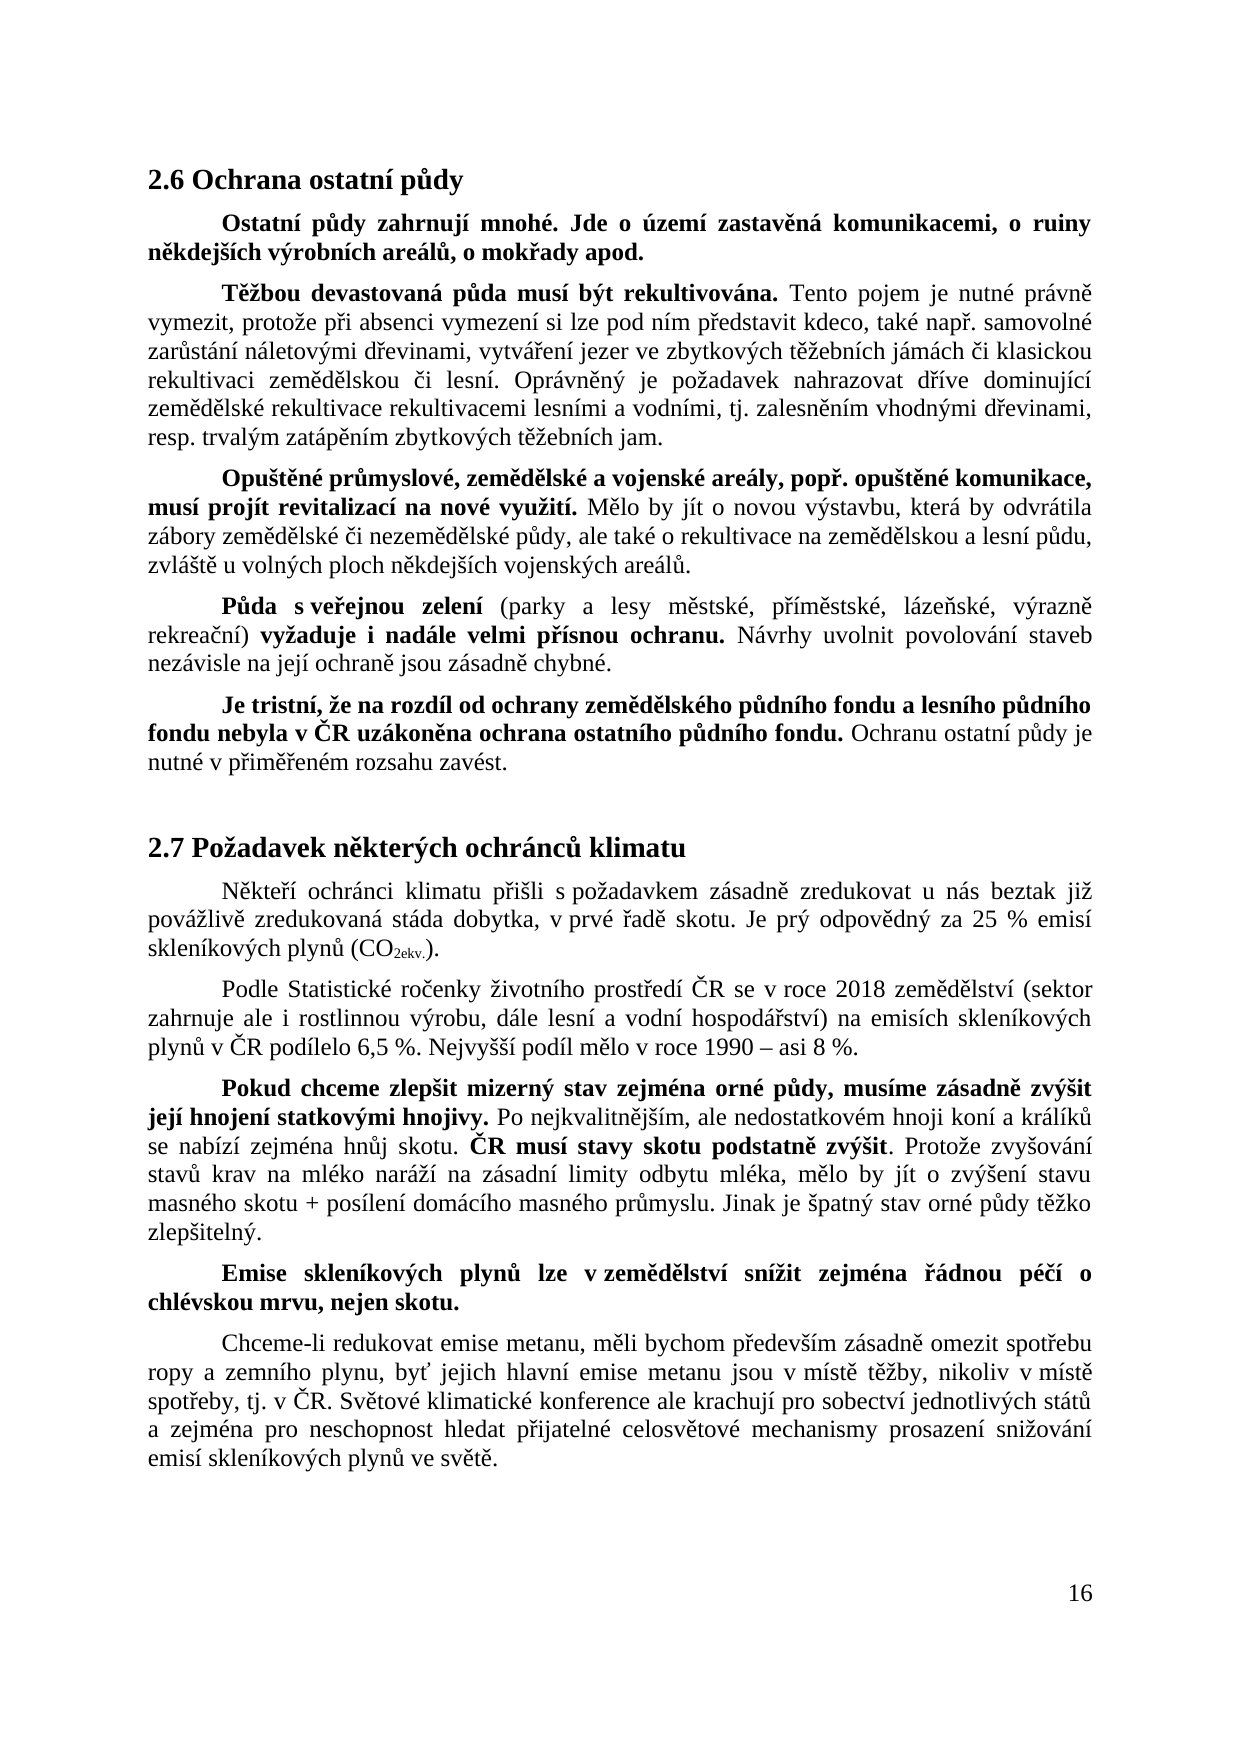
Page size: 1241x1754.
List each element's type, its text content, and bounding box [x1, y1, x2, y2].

text Emise skleníkových plynů lze v zemědělství snížit zejména řádnou péčí o chlévskou mrvu, nejen skotu. [148, 1258, 1093, 1316]
text 2.7 Požadavek některých ochránců klimatu [148, 830, 1093, 863]
text Někteří ochránci klimatu přišli s požadavkem zásadně zredukovat u nás beztak již povážlivě zredukovaná stáda dobytka, v prvé řadě skotu. Je prý odpovědný za 25 % emisí skleníkových plynů (CO2ekv.). [148, 876, 1093, 962]
text Je tristní, že na rozdíl od ochrany zemědělského půdního fondu a lesního půdního fondu nebyla v ČR uzákoněna ochrana ostatního půdního fondu. Ochranu ostatní půdy je nutné v přiměřeném rozsahu zavést. [148, 690, 1093, 776]
text Ostatní půdy zahrnují mnohé. Jde o území zastavěná komunikacemi, o ruiny někdejších výrobních areálů, o mokřady apod. [148, 208, 1093, 266]
text 2.6 Ochrana ostatní půdy [148, 162, 1093, 196]
text Půda s veřejnou zelení (parky a lesy městské, příměstské, lázeňské, výrazně rekreační) vyžaduje i nadále velmi přísnou ochranu. Návrhy uvolnit povolování staveb nezávisle na její ochraně jsou zásadně chybné. [148, 591, 1093, 677]
text Opuštěné průmyslové, zemědělské a vojenské areály, popř. opuštěné komunikace, musí projít revitalizací na nové využití. Mělo by jít o novou výstavbu, která by odvrátila zábory zemědělské či nezemědělské půdy, ale také o rekultivace na zemědělskou a lesní půdu, zvláště u volných ploch někdejších vojenských areálů. [148, 463, 1093, 578]
text Podle Statistické ročenky životního prostředí ČR se v roce 2018 zemědělství (sektor zahrnuje ale i rostlinnou výrobu, dále lesní a vodní hospodářství) na emisích skleníkových plynů v ČR podílelo 6,5 %. Nejvyšší podíl mělo v roce 1990 – asi 8 %. [148, 974, 1093, 1061]
text Těžbou devastovaná půda musí být rekultivována. Tento pojem je nutné právně vymezit, protože při absenci vymezení si lze pod ním představit kdeco, také např. samovolné zarůstání náletovými dřevinami, vytváření jezer ve zbytkových těžebních jámách či klasickou rekultivaci zemědělskou či lesní. Oprávněný je požadavek nahrazovat dříve dominující zemědělské rekultivace rekultivacemi lesními a vodními, tj. zalesněním vhodnými dřevinami, resp. trvalým zatápěním zbytkových těžebních jam. [148, 278, 1093, 451]
text Chceme-li redukovat emise metanu, měli bychom především zásadně omezit spotřebu ropy a zemního plynu, byť jejich hlavní emise metanu jsou v místě těžby, nikoliv v místě spotřeby, tj. v ČR. Světové klimatické konference ale krachují pro sobectví jednotlivých států a zejména pro neschopnost hledat přijatelné celosvětové mechanismy prosazení snižování emisí skleníkových plynů ve světě. [148, 1328, 1093, 1472]
text Pokud chceme zlepšit mizerný stav zejména orné půdy, musíme zásadně zvýšit její hnojení statkovými hnojivy. Po nejkvalitnějším, ale nedostatkovém hnoji koní a králíků se nabízí zejména hnůj skotu. ČR musí stavy skotu podstatně zvýšit. Protože zvyšování stavů krav na mléko naráží na zásadní limity odbytu mléka, mělo by jít o zvýšení stavu masného skotu + posílení domácího masného průmyslu. Jinak je špatný stav orné půdy těžko zlepšitelný. [148, 1073, 1093, 1246]
